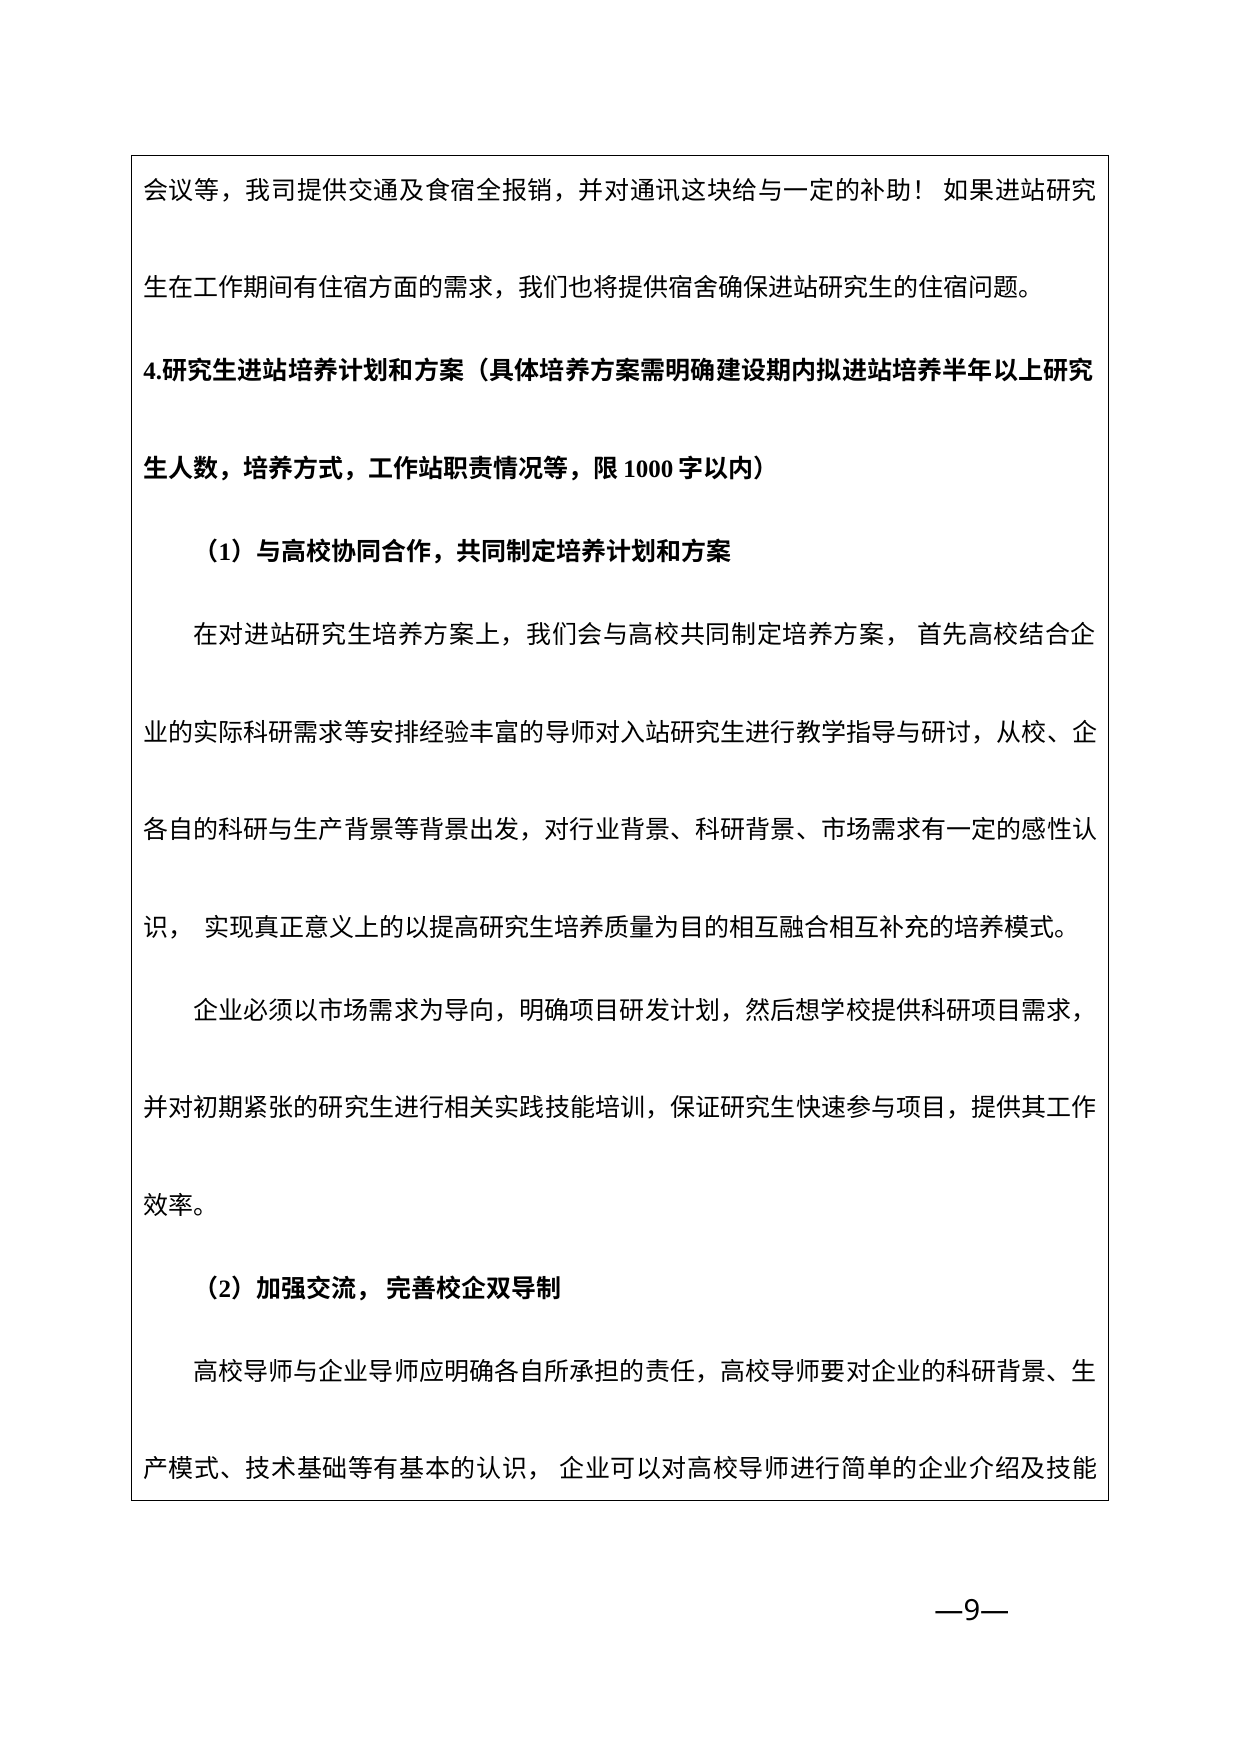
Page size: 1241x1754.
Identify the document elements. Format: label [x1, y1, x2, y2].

table_cell [132, 156, 1108, 1499]
